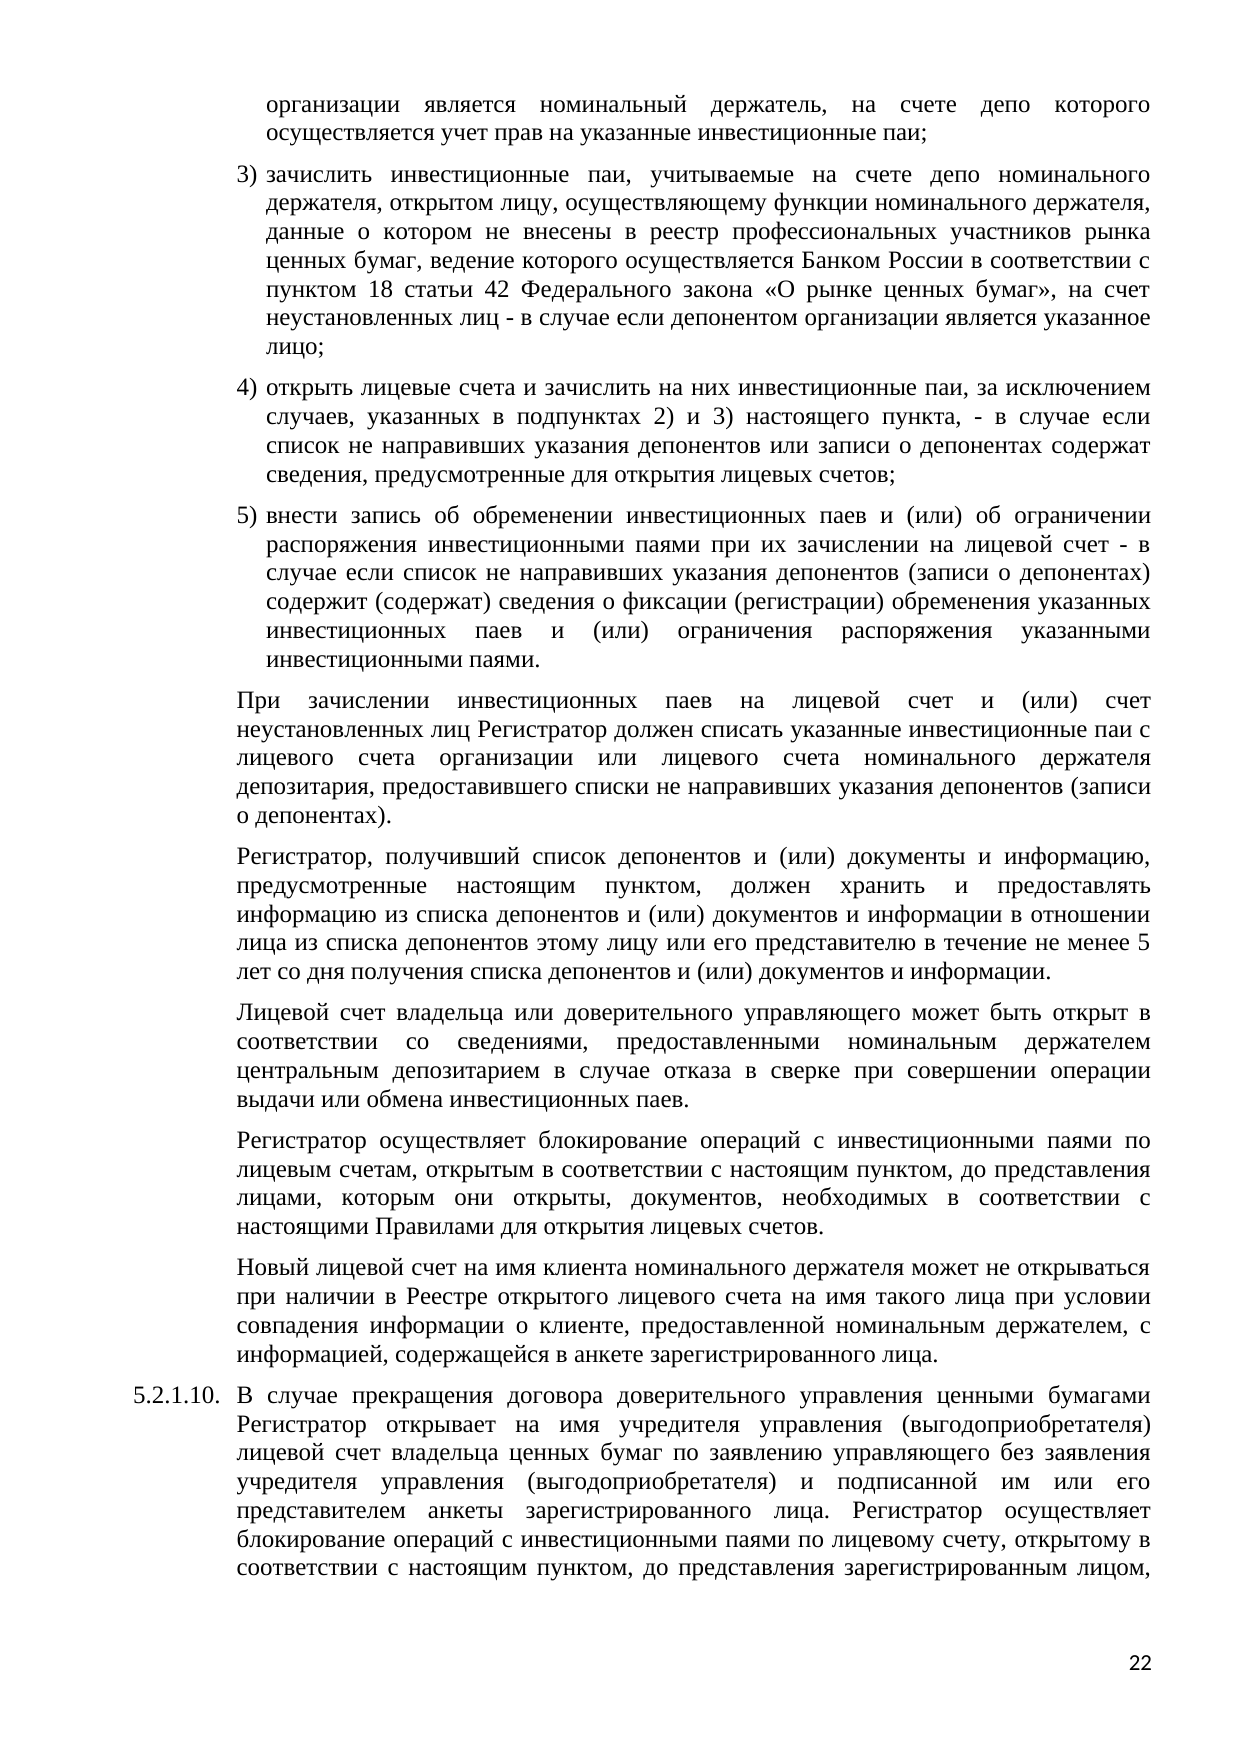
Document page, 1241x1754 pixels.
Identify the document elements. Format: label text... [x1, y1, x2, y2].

list зачислить инвестиционные паи, учитываемые на счете депо номинального держателя, открытом лицу, осуществляющему функции номинального держателя, данные о котором не внесены в реестр профессиональных участников рынка ценных бумаг, ведение которого осуществляется Банком России в соответствии с пунктом 18 статьи 42 Федерального закона «О рынке ценных бумаг», на счет неустановленных лиц - в случае если депонентом организации является указанное лицо; [236, 159, 1152, 360]
list Лицевой счет владельца или доверительного управляющего может быть открыт в соответствии со сведениями, предоставленными номинальным держателем центральным депозитарием в случае отказа в сверке при совершении операции выдачи или обмена инвестиционных паев. [236, 997, 1152, 1112]
list При зачислении инвестиционных паев на лицевой счет и (или) счет неустановленных лиц Регистратор должен списать указанные инвестиционные паи с лицевого счета организации или лицевого счета номинального держателя депозитария, предоставившего списки не направивших указания депонентов (записи о депонентах). [236, 685, 1152, 829]
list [236, 89, 1152, 146]
list Регистратор, получивший список депонентов и (или) документы и информацию, предусмотренные настоящим пунктом, должен хранить и предоставлять информацию из списка депонентов и (или) документов и информации в отношении лица из списка депонентов этому лицу или его представителю в течение не менее 5 лет со дня получения списка депонентов и (или) документов и информации. [236, 841, 1152, 985]
list Регистратор осуществляет блокирование операций с инвестиционными паями по лицевым счетам, открытым в соответствии с настоящим пунктом, до представления лицами, которым они открыты, документов, необходимых в соответствии с настоящими Правилами для открытия лицевых счетов. [236, 1125, 1152, 1240]
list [133, 1380, 1152, 1581]
list открыть лицевые счета и зачислить на них инвестиционные паи, за исключением случаев, указанных в подпунктах 2) и 3) настоящего пункта, - в случае если список не направивших указания депонентов или записи о депонентах содержат сведения, предусмотренные для открытия лицевых счетов; [236, 372, 1152, 487]
list внести запись об обременении инвестиционных паев и (или) об ограничении распоряжения инвестиционными паями при их зачислении на лицевой счет - в случае если список не направивших указания депонентов (записи о депонентах) содержит (содержат) сведения о фиксации (регистрации) обременения указанных инвестиционных паев и (или) ограничения распоряжения указанными инвестиционными паями. [236, 500, 1152, 672]
list Новый лицевой счет на имя клиента номинального держателя может не открываться при наличии в Реестре открытого лицевого счета на имя такого лица при условии совпадения информации о клиенте, предоставленной номинальным держателем, с информацией, содержащейся в анкете зарегистрированного лица. [236, 1252, 1152, 1367]
